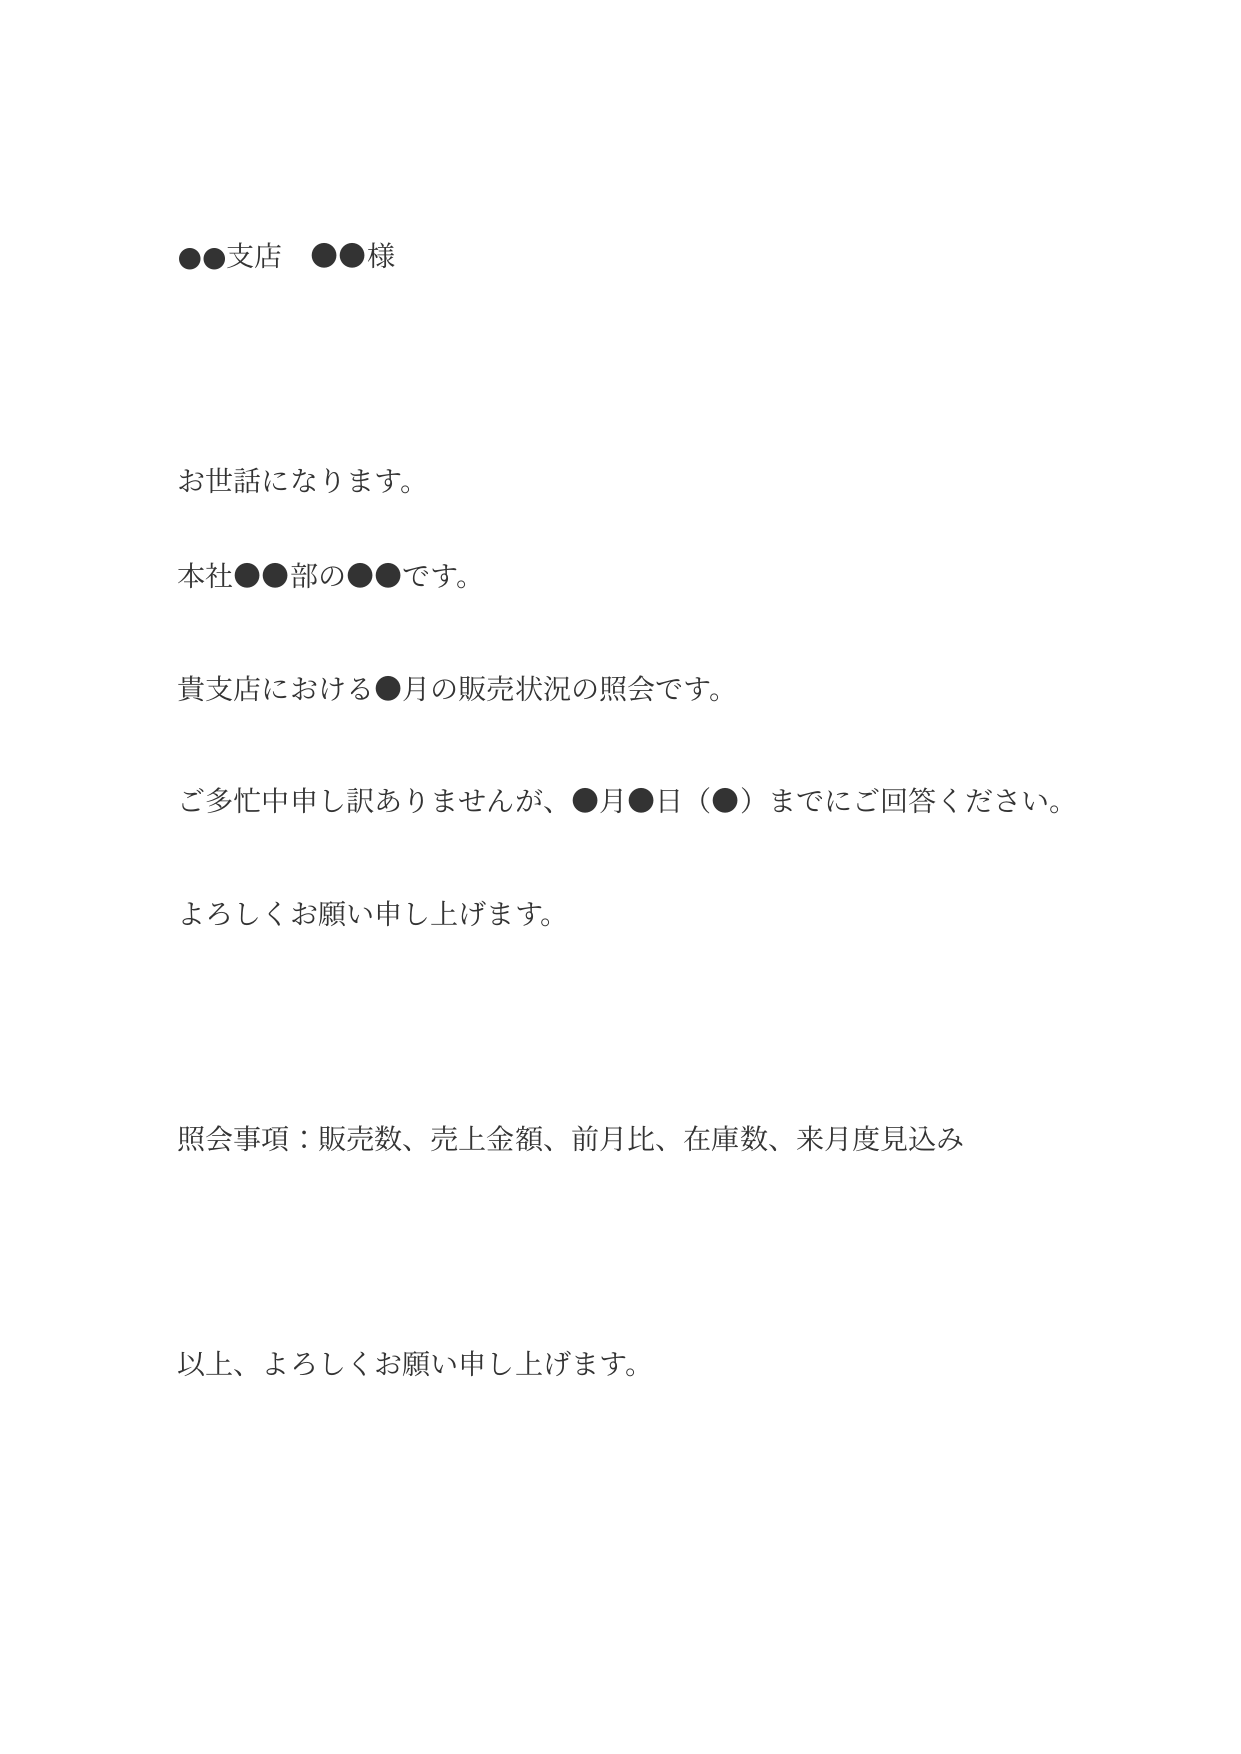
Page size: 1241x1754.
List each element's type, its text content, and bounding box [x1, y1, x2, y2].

text 本社●●部の●●です。 貴支店における●月の販売状況の照会です。 ご多忙中申し訳ありませんが、●月●日（●）までにご回答ください。 よろしくお願い申し上げます。 照会事項：販売数、売上金額、前月比、在庫数、来月度見込み 以上、よろしくお願い申し上げます。 [177, 537, 1063, 779]
text 本社●●部の●●です。 貴支店における●月の販売状況の照会です。 ご多忙中申し訳ありませんが、●月●日（●）までにご回答ください。 よろしくお願い申し上げます。 照会事項：販売数、売上金額、前月比、在庫数、来月度見込み 以上、よろしくお願い申し上げます。 [177, 820, 1063, 1399]
text ●●支店 ●●様 お世話になります。 [177, 217, 1063, 517]
